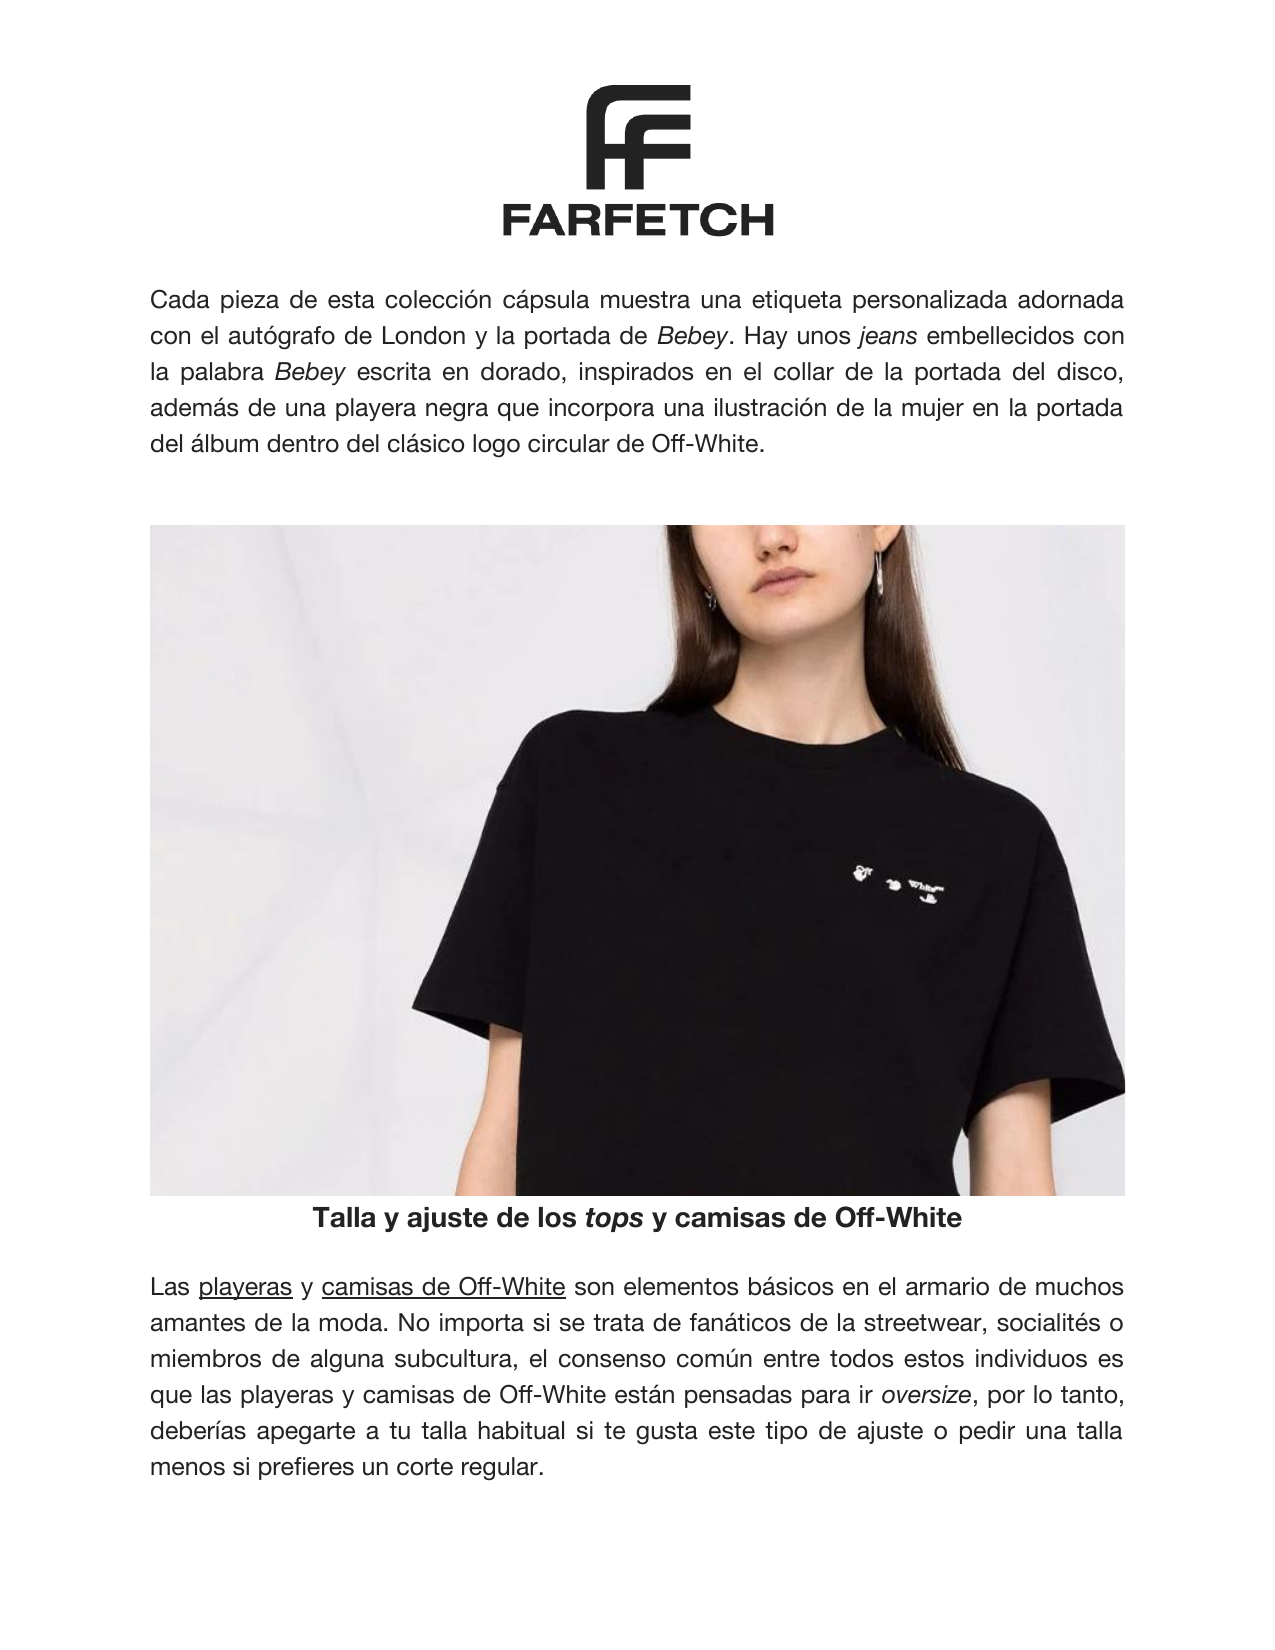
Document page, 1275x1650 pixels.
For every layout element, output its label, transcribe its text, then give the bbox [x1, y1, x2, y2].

picture [486, 75, 789, 250]
text Cada pieza de esta colección cápsula muestra una etiqueta personalizada adornada con el autógrafo de London y la portada de Bebey. Hay unos jeans embellecidos con la palabra Bebey escrita en dorado, inspirados en el collar de la portada del disco, además de una playera negra que incorpora una ilustración de la mujer en la portada del álbum dentro del clásico logo circular de Off-White. [150, 284, 1125, 460]
picture [150, 525, 1125, 1196]
text Talla y ajuste de los tops y camisas de Off-White [150, 1200, 1125, 1235]
text Las playeras y camisas de Off-White son elementos básicos en el armario de muchos amantes de la moda. No importa si se trata de fanáticos de la streetwear, socialités o miembros de alguna subcultura, el consenso común entre todos estos individuos es que las playeras y camisas de Off-White están pensadas para ir oversize, por lo tanto, deberías apegarte a tu talla habitual si te gusta este tipo de ajuste o pedir una talla menos si prefieres un corte regular. [150, 1271, 1125, 1483]
